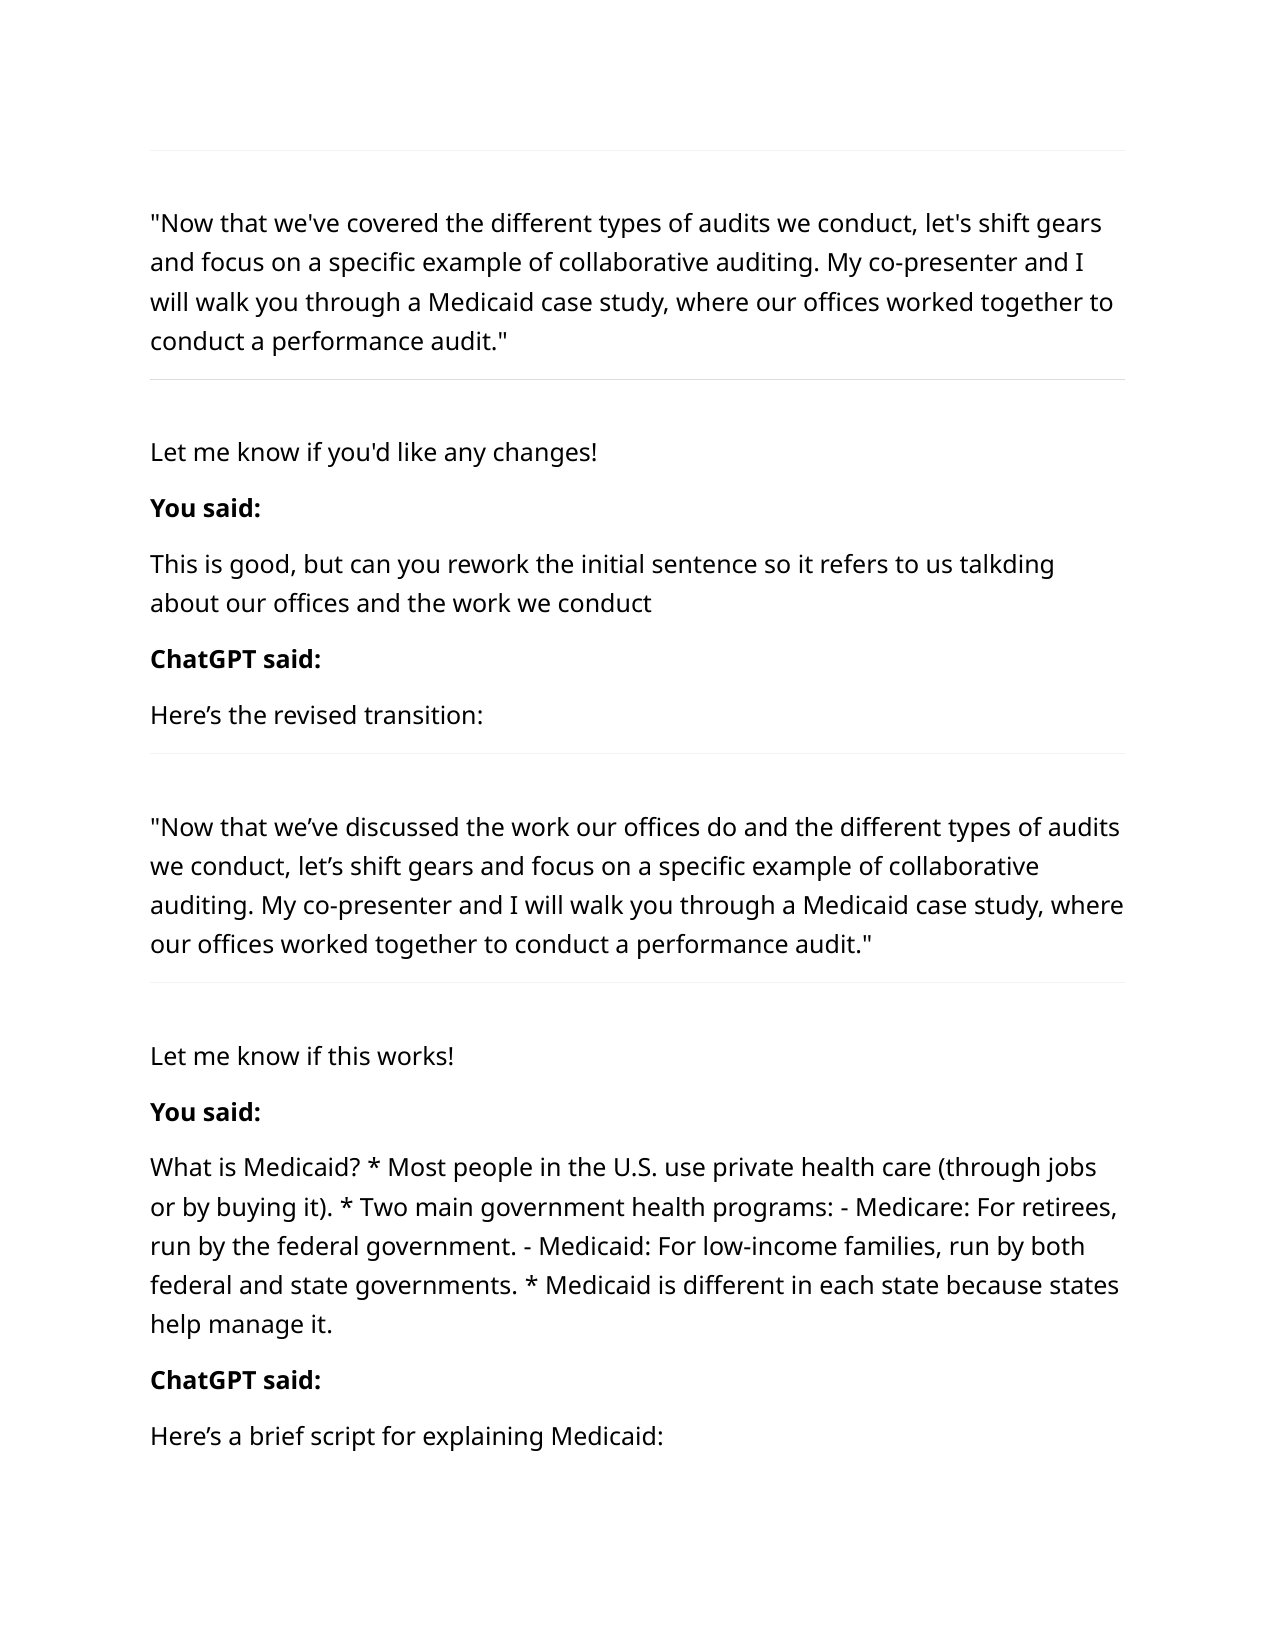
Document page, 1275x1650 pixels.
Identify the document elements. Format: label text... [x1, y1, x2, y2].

text "Now that we've covered the different types of audits we conduct, let's shift gears and focus on a specific example of collaborative auditing. My co-presenter and I will walk you through a Medicaid case study, where our offices worked together to conduct a performance audit." [150, 206, 1125, 357]
text "Now that we’ve discussed the work our offices do and the different types of audits we conduct, let’s shift gears and focus on a specific example of collaborative auditing. My co-presenter and I will walk you through a Medicaid case study, where our offices worked together to conduct a performance audit." [150, 809, 1125, 961]
text Here’s the revised transition: [150, 697, 1125, 732]
text This is good, but can you rework the initial sentence so it refers to us talkding about our offices and the work we conduct [150, 547, 1125, 620]
text Let me know if this works! [150, 1038, 1125, 1072]
text Let me know if you'd like any changes! [150, 435, 1125, 469]
text What is Medicaid?​ * Most people in the U.S. use private health care (through jobs or by buying it).​ * Two main government health programs:​ - Medicare: For retirees, run by the federal government.​ - Medicaid: For low-income families, run by both federal and state governments.​ * Medicaid is different in each state because states help manage it.​ [150, 1150, 1125, 1341]
text ChatGPT said: [150, 642, 1125, 676]
text You said: [150, 491, 1125, 525]
text Here’s a brief script for explaining Medicaid: [150, 1418, 1125, 1452]
text ChatGPT said: [150, 1362, 1125, 1397]
text You said: [150, 1094, 1125, 1128]
